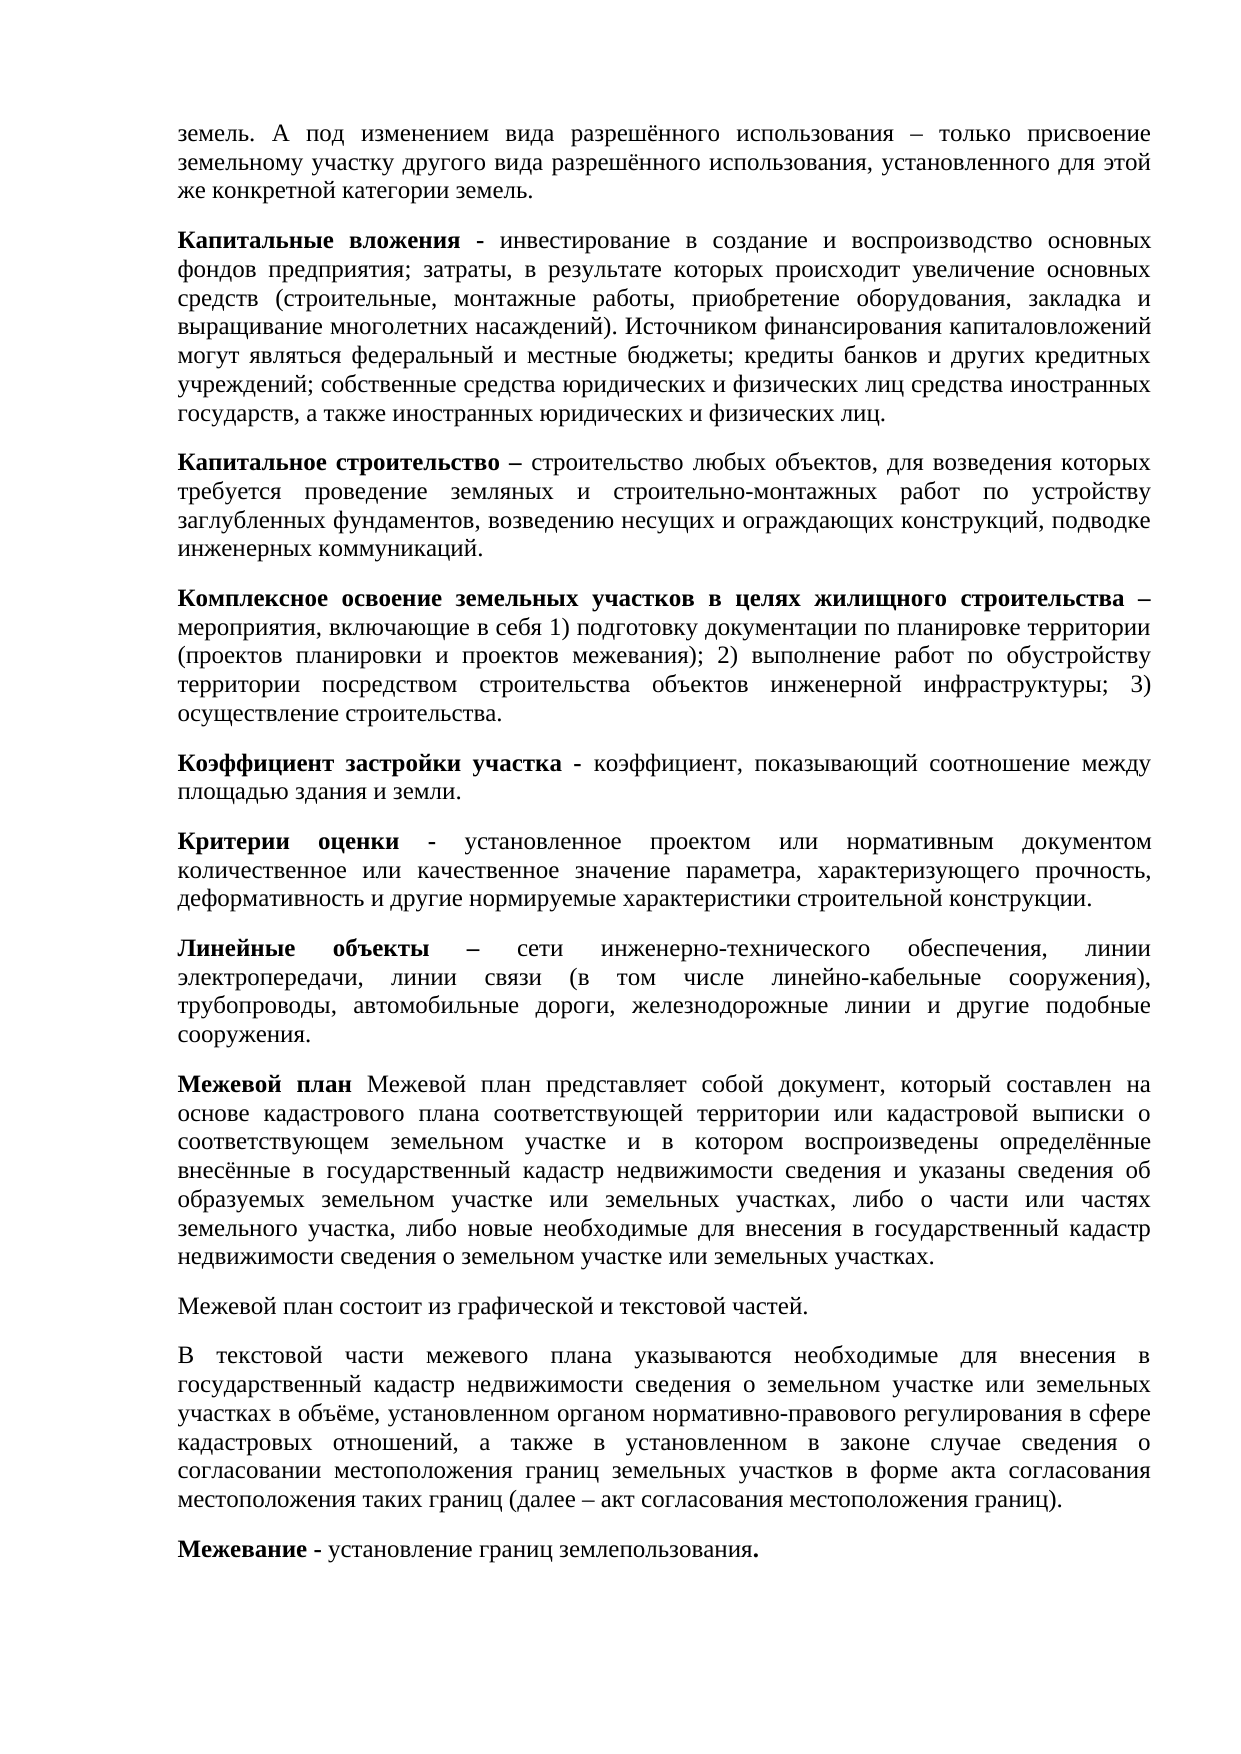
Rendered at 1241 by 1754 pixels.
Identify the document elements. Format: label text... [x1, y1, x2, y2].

text Капитальное строительство – строительство любых объектов, для возведения которых требуется проведение земляных и строительно-монтажных работ по устройству заглубленных фундаментов, возведению несущих и ограждающих конструкций, подводке инженерных коммуникаций. [177, 447, 1152, 562]
text Критерии оценки - установленное проектом или нормативным документом количественное или качественное значение параметра, характеризующего прочность, деформативность и другие нормируемые характеристики строительной конструкции. [177, 826, 1152, 912]
text Капитальные вложения - инвестирование в создание и воспроизводство основных фондов предприятия; затраты, в результате которых происходит увеличение основных средств (строительные, монтажные работы, приобретение оборудования, закладка и выращивание многолетних насаждений). Источником финансирования капиталовложений могут являться федеральный и местные бюджеты; кредиты банков и других кредитных учреждений; собственные средства юридических и физических лиц средства иностранных государств, а также иностранных юридических и физических лиц. [177, 225, 1152, 426]
text Межевой план Межевой план представляет собой документ, который составлен на основе кадастрового плана соответствующей территории или кадастровой выписки о соответствующем земельном участке и в котором воспроизведены определённые внесённые в государственный кадастр недвижимости сведения и указаны сведения об образуемых земельном участке или земельных участках, либо о части или частях земельного участка, либо новые необходимые для внесения в государственный кадастр недвижимости сведения о земельном участке или земельных участках. [177, 1069, 1152, 1270]
text Межевой план состоит из графической и текстовой частей. [177, 1291, 1152, 1320]
text В текстовой части межевого плана указываются необходимые для внесения в государственный кадастр недвижимости сведения о земельном участке или земельных участках в объёме, установленном органом нормативно-правового регулирования в сфере кадастровых отношений, а также в установленном в законе случае сведения о согласовании местоположения границ земельных участков в форме акта согласования местоположения таких границ (далее – акт согласования местоположения границ). [177, 1341, 1152, 1513]
text Коэффициент застройки участка - коэффициент, показывающий соотношение между площадью здания и земли. [177, 748, 1152, 805]
text Межевание - установление границ землепользования. [177, 1534, 1152, 1563]
text Комплексное освоение земельных участков в целях жилищного строительства – мероприятия, включающие в себя 1) подготовку документации по планировке территории (проектов планировки и проектов межевания); 2) выполнение работ по обустройству территории посредством строительства объектов инженерной инфраструктуры; 3) осуществление строительства. [177, 583, 1152, 727]
text Линейные объекты – сети инженерно-технического обеспечения, линии электропередачи, линии связи (в том числе линейно-кабельные сооружения), трубопроводы, автомобильные дороги, железнодорожные линии и другие подобные сооружения. [177, 933, 1152, 1048]
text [177, 118, 1152, 204]
